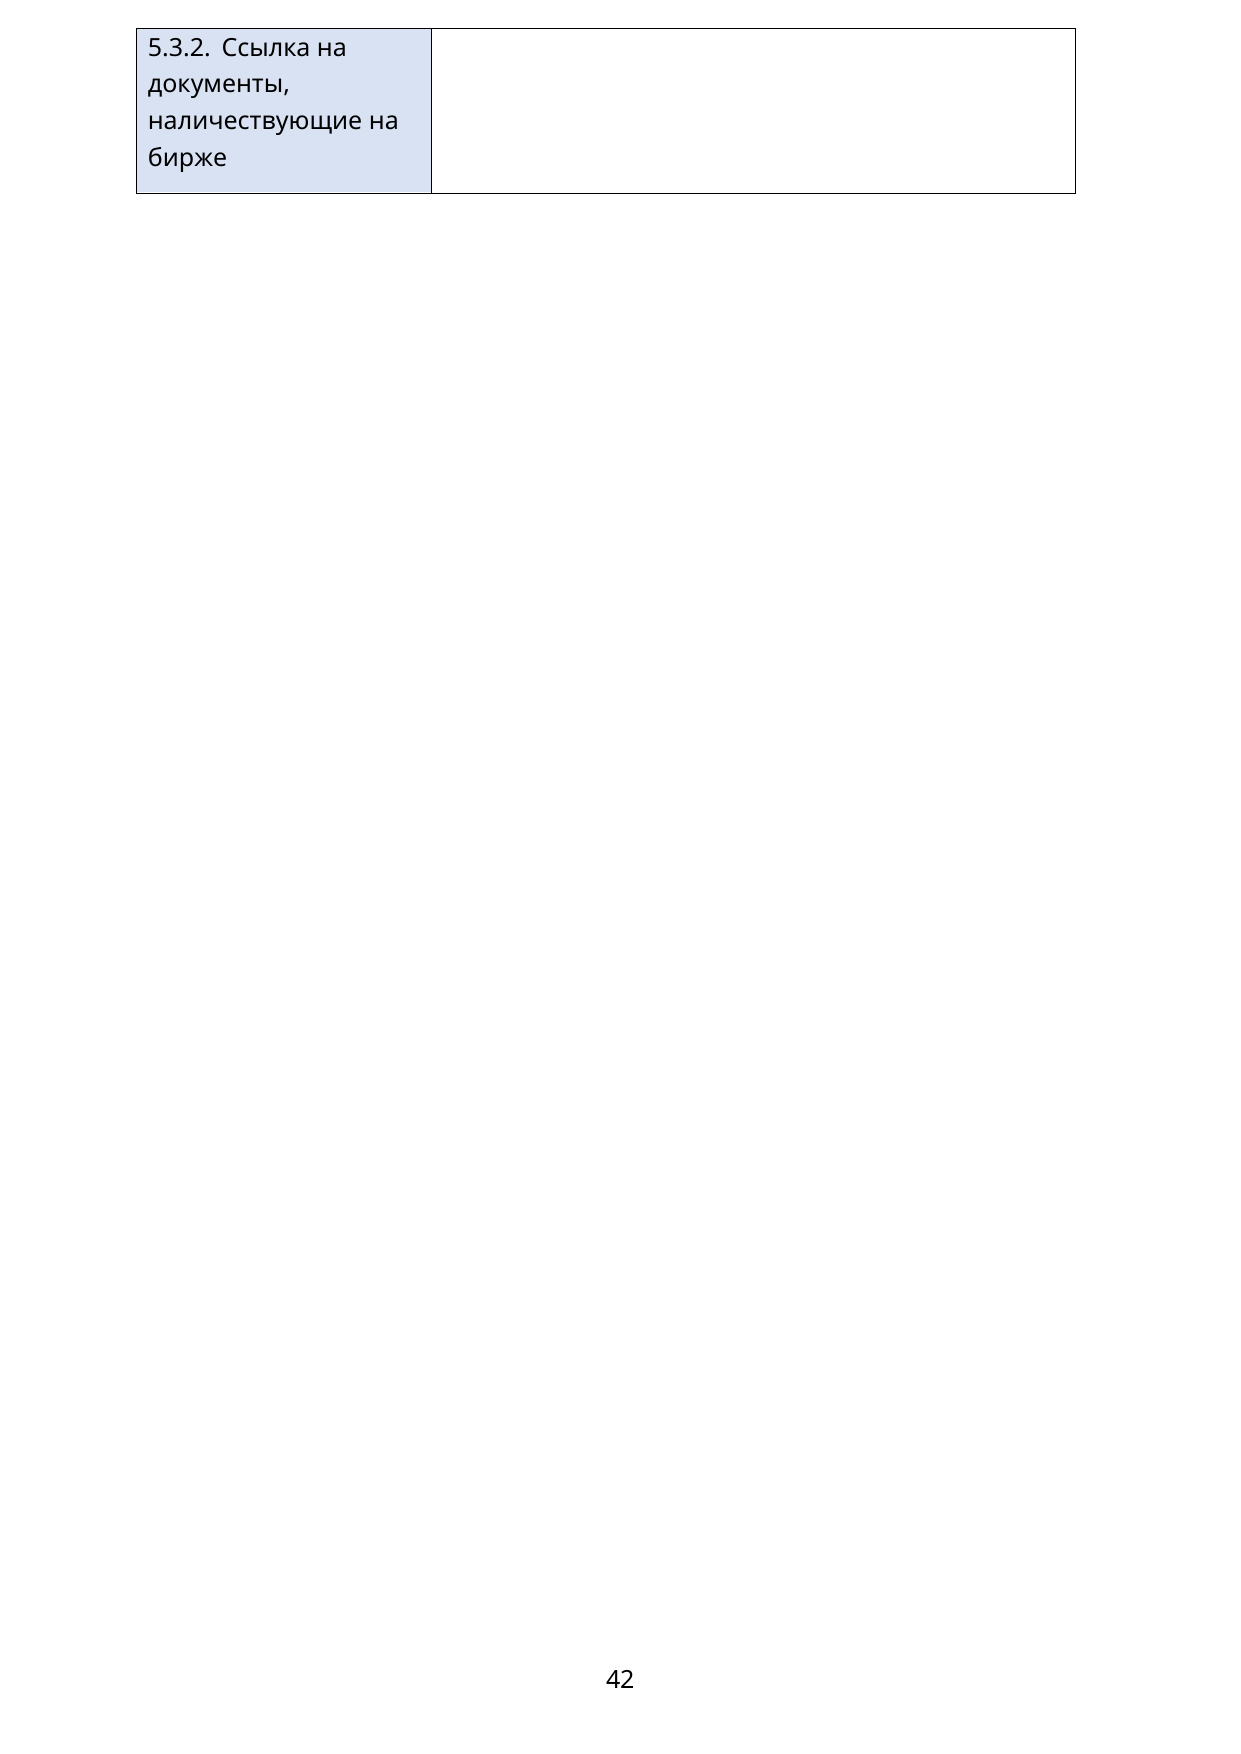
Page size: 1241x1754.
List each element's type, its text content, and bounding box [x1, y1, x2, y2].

table_cell Ссылка на документы, наличествующие на бирже [137, 29, 431, 192]
table_cell [432, 29, 1075, 192]
